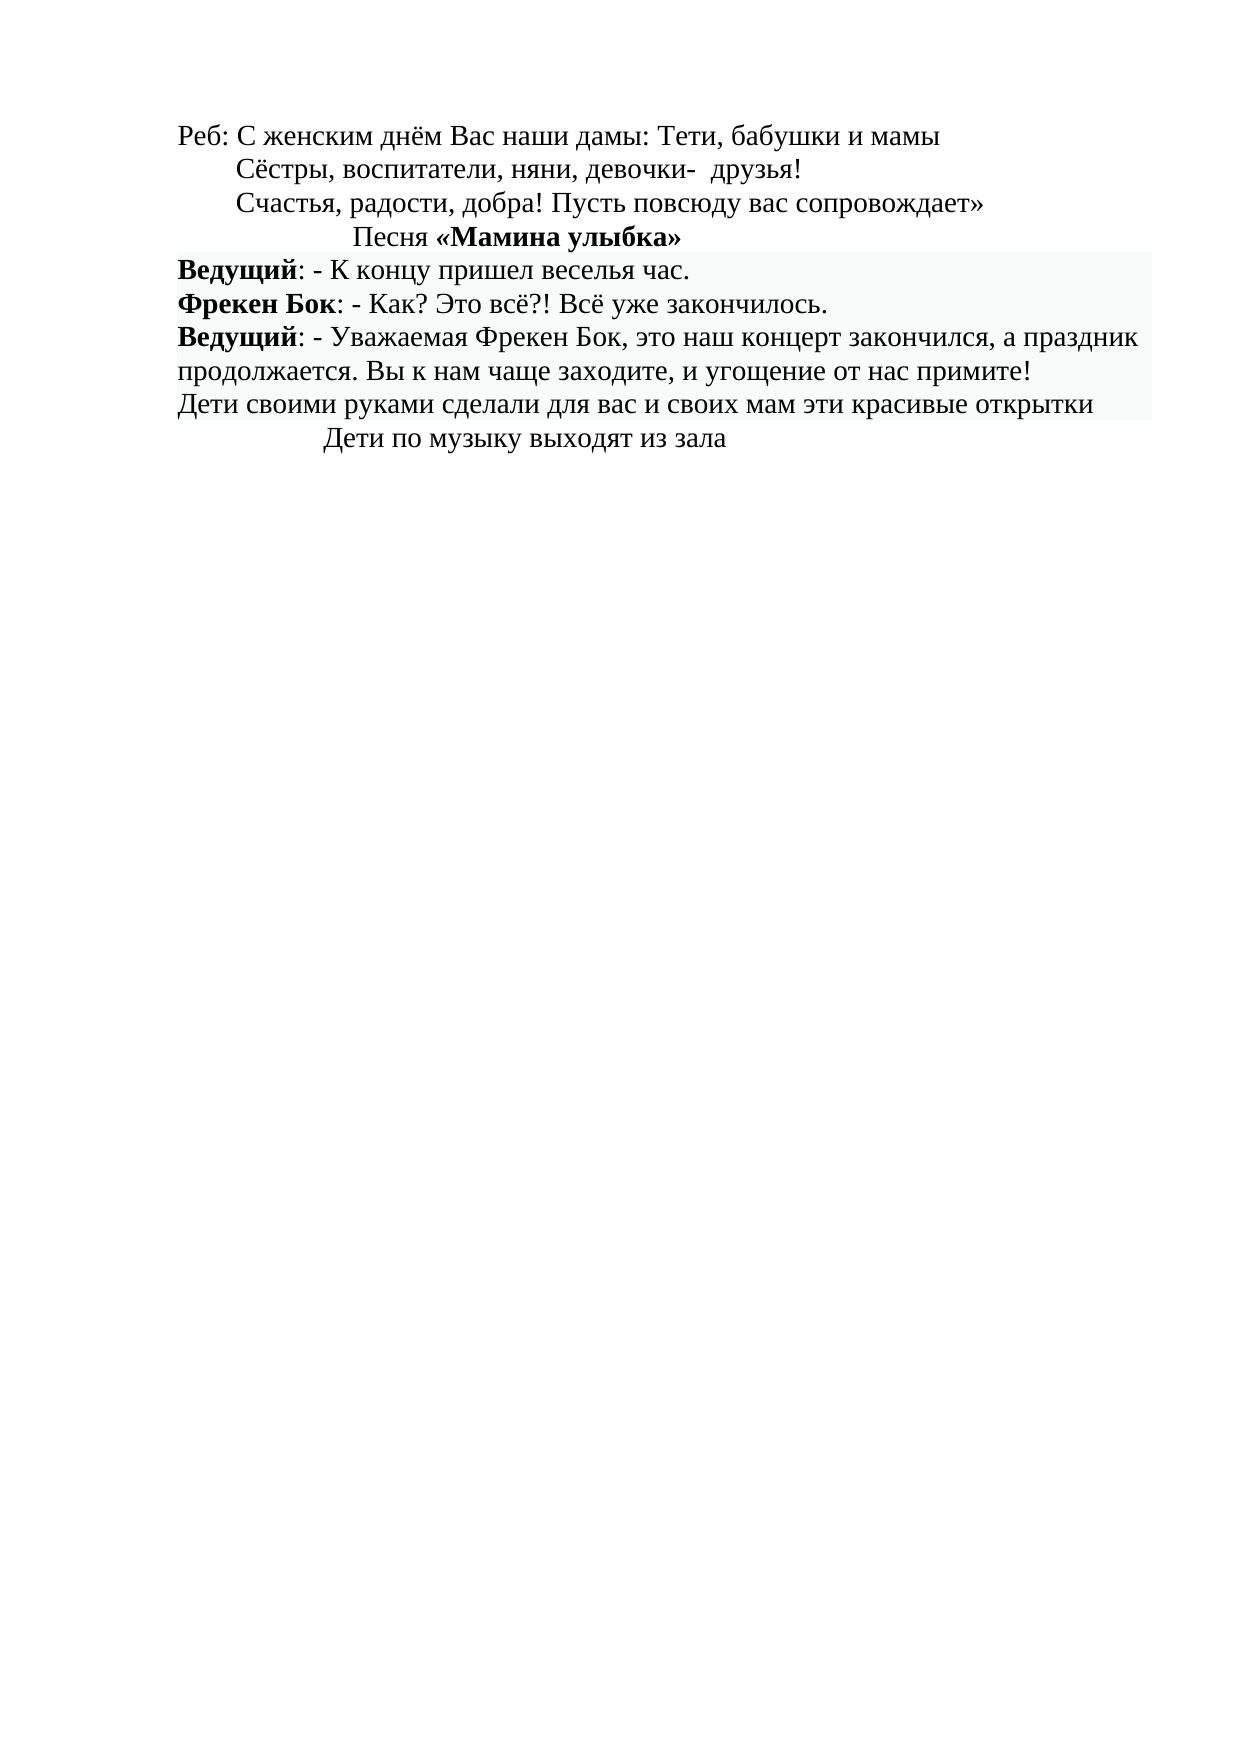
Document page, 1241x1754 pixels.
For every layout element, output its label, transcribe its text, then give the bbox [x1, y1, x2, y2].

text Фрекен Бок: - Как? Это всё?! Всё уже закончилось. [177, 286, 1152, 319]
text продолжается. Вы к нам чаще заходите, и угощение от нас примите! [177, 353, 1152, 386]
text Дети своими руками сделали для вас и своих мам эти красивые открытки [177, 386, 1152, 420]
text Ведущий: - К концу пришел веселья час. [177, 252, 1152, 286]
text Реб: С женским днём Вас наши дамы: Тети, бабушки и мамы [177, 118, 1152, 152]
text Сёстры, воспитатели, няни, девочки- друзья! [177, 152, 1152, 185]
text Счастья, радости, добра! Пусть повсюду вас сопровождает» [177, 185, 1152, 219]
text Дети по музыку выходят из зала [177, 420, 1152, 453]
text Ведущий: - Уважаемая Фрекен Бок, это наш концерт закончился, а праздник [177, 319, 1152, 353]
text Песня «Мамина улыбка» [177, 219, 1152, 252]
